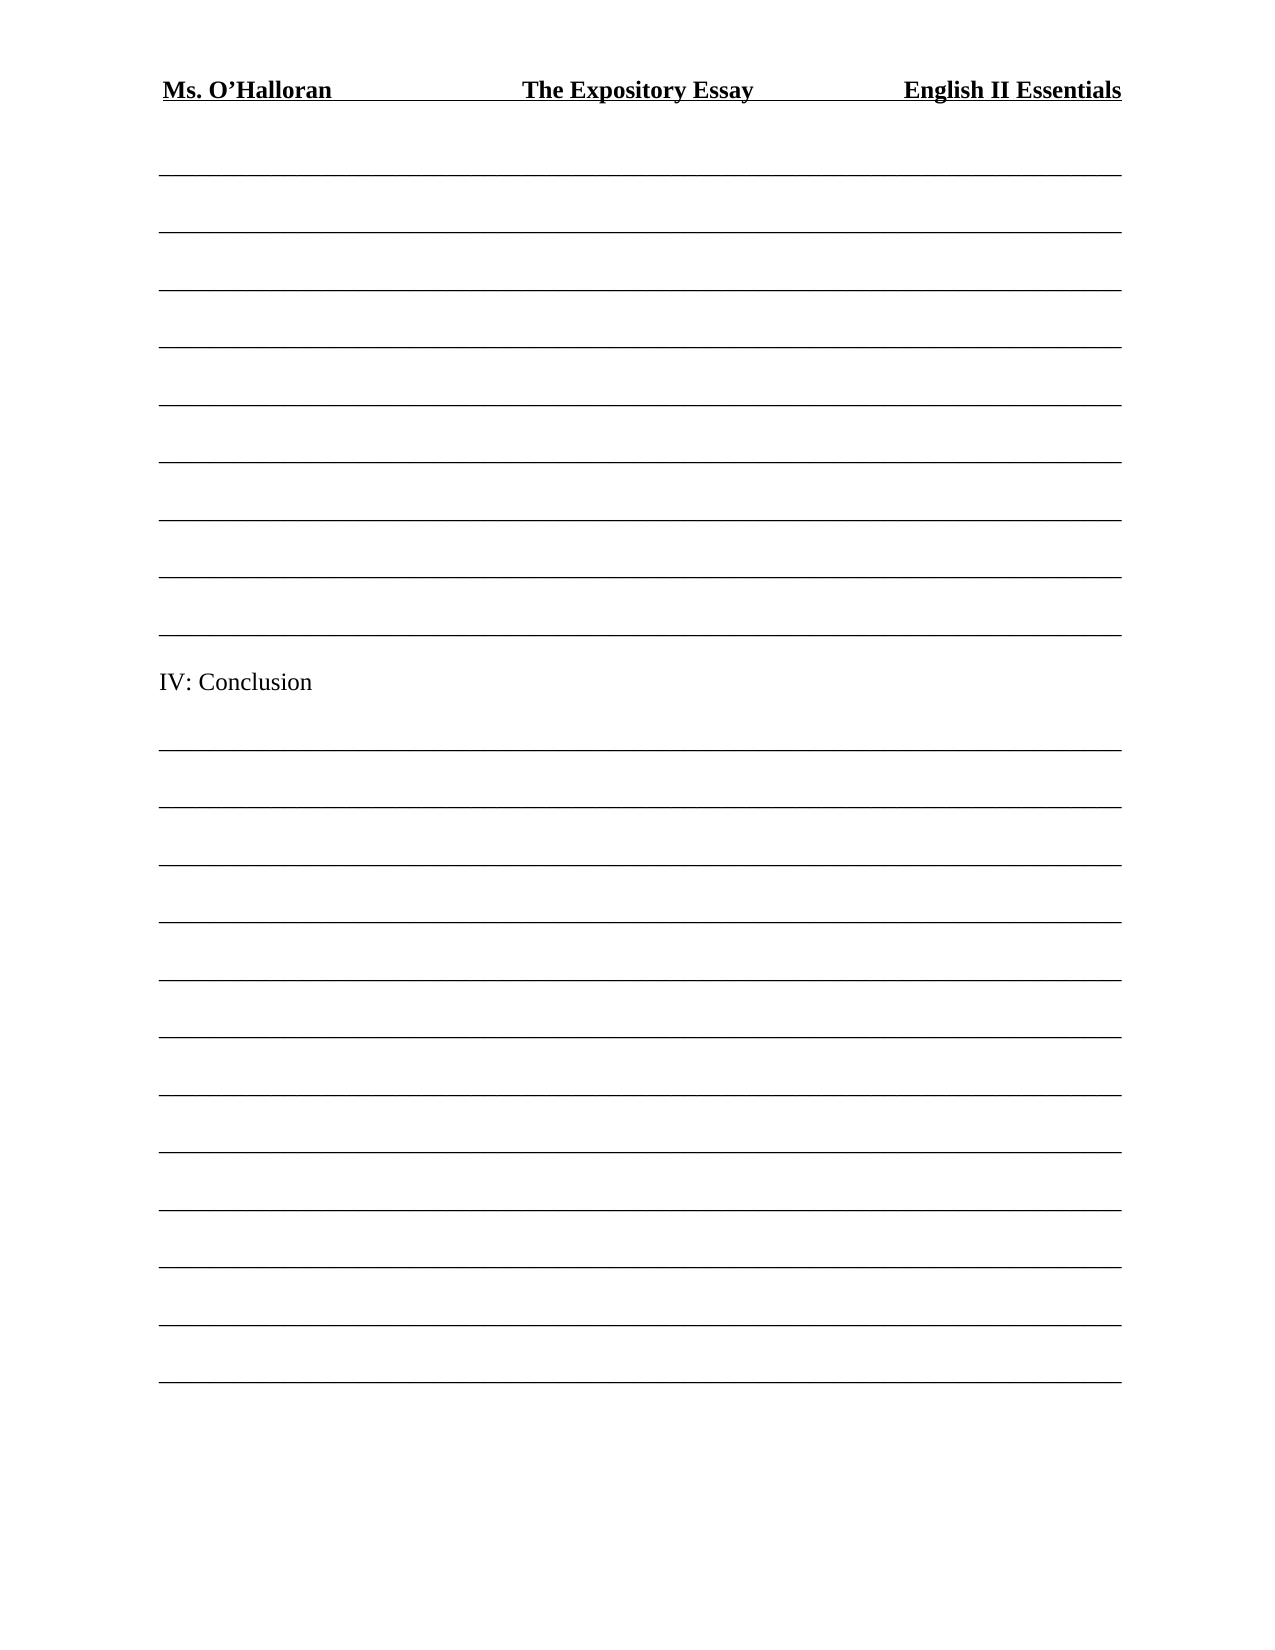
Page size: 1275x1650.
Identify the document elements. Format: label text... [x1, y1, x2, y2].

text _____________________________________________________________________________ [159, 1357, 1125, 1386]
text _____________________________________________________________________________ [159, 610, 1125, 639]
text _____________________________________________________________________________ [159, 1300, 1125, 1329]
text _____________________________________________________________________________ [159, 437, 1125, 466]
text _____________________________________________________________________________ [159, 495, 1125, 524]
text _____________________________________________________________________________ [159, 840, 1125, 869]
text IV: Conclusion [159, 667, 1125, 696]
text _____________________________________________________________________________ [159, 265, 1125, 294]
text _____________________________________________________________________________ [159, 1242, 1125, 1271]
text _____________________________________________________________________________ [159, 322, 1125, 351]
text _____________________________________________________________________________ [159, 1185, 1125, 1214]
text _____________________________________________________________________________ [159, 725, 1125, 754]
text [159, 150, 1125, 179]
text _____________________________________________________________________________ [159, 380, 1125, 409]
text _____________________________________________________________________________ [159, 782, 1125, 811]
text _____________________________________________________________________________ [159, 552, 1125, 581]
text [159, 207, 1125, 236]
text _____________________________________________________________________________ [159, 1127, 1125, 1156]
text _____________________________________________________________________________ [159, 1012, 1125, 1041]
text _____________________________________________________________________________ [159, 955, 1125, 984]
text _____________________________________________________________________________ [159, 1070, 1125, 1099]
text _____________________________________________________________________________ [159, 897, 1125, 926]
